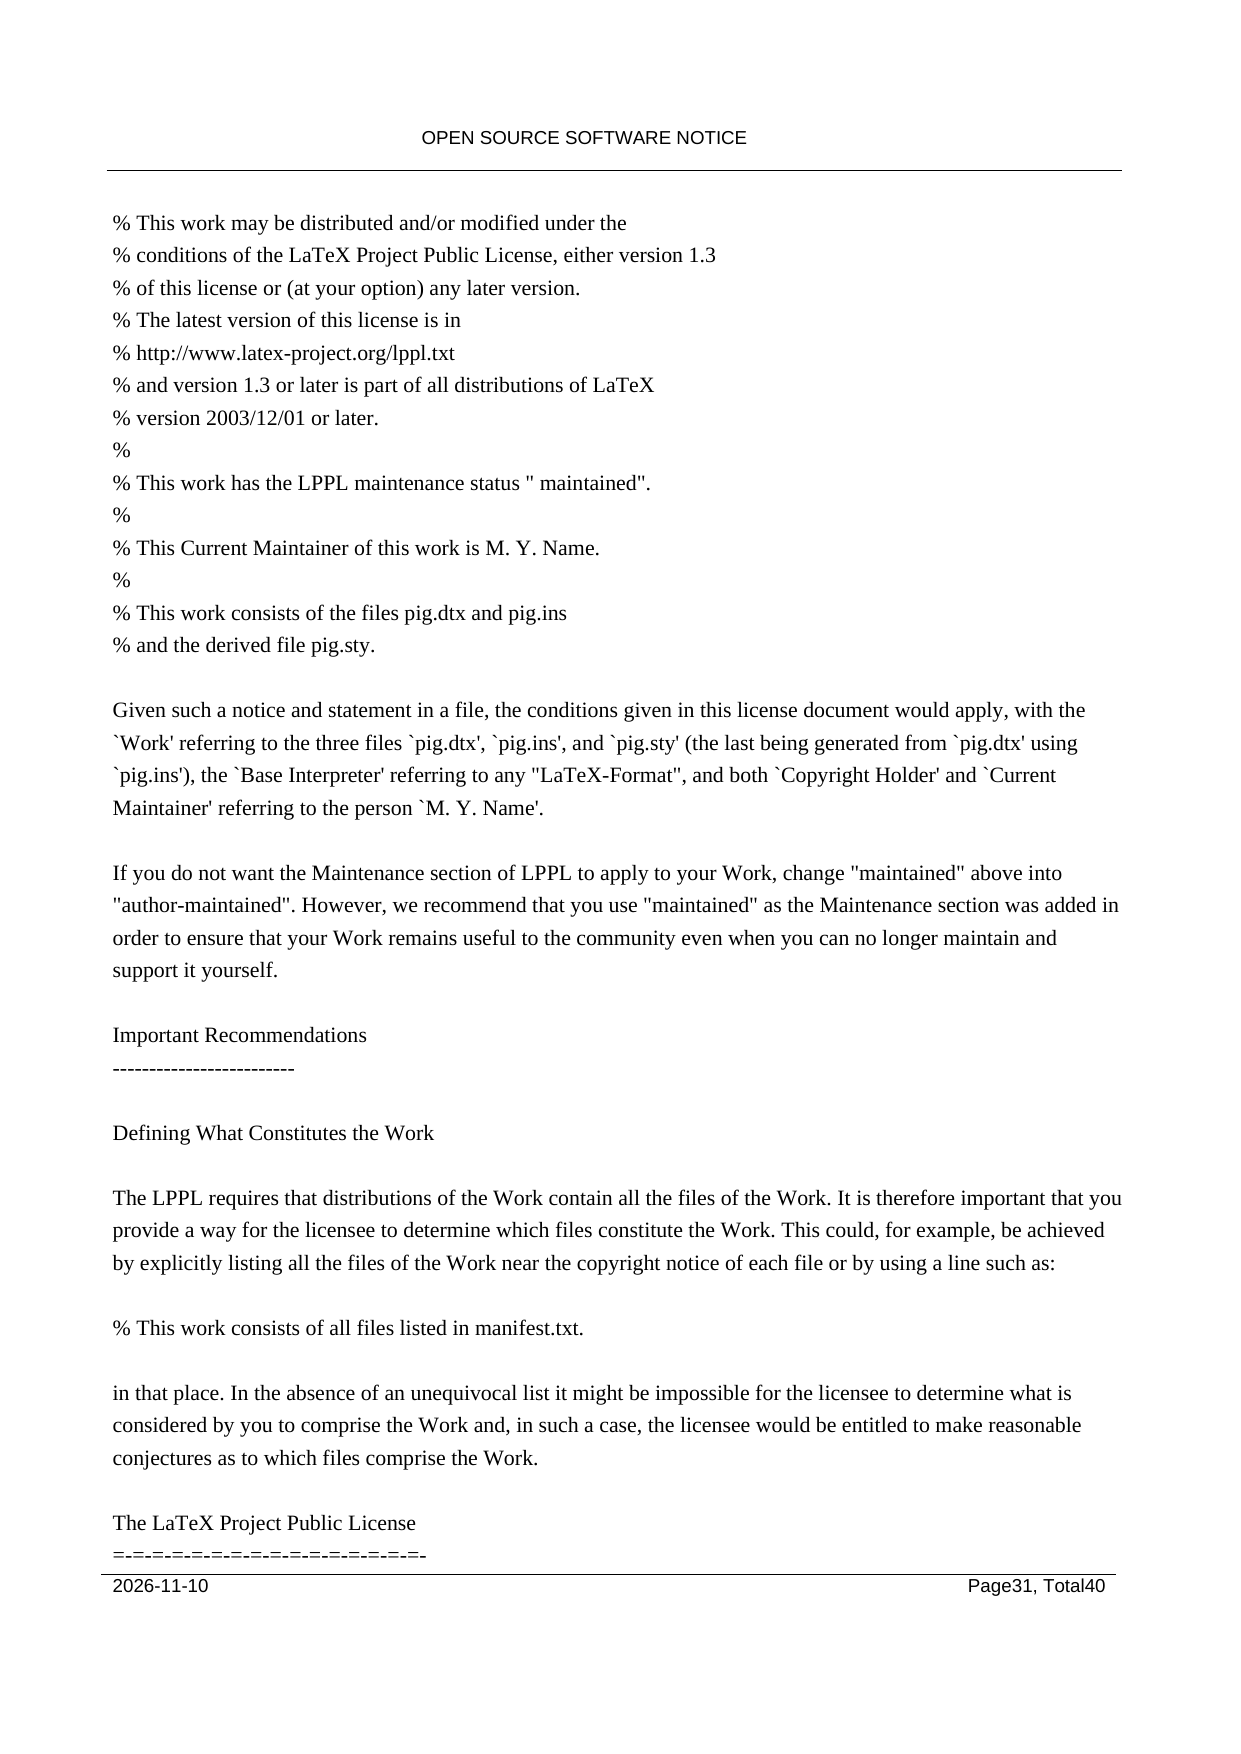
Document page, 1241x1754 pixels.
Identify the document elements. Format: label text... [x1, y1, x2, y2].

text % of this license or (at your option) any later version. [112, 271, 1128, 304]
text % This work consists of the files pig.dtx and pig.ins [112, 596, 1128, 629]
text % [112, 434, 1128, 466]
text % This work consists of all files listed in manifest.txt. [112, 1311, 1128, 1344]
text % [112, 564, 1128, 596]
text If you do not want the Maintenance section of LPPL to apply to your Work, change "maintained" above into "author-maintained". However, we recommend that you use "maintained" as the Maintenance section was added in order to ensure that your Work remains useful to the community even when you can no longer maintain and support it yourself. [112, 856, 1128, 986]
text % http://www.latex-project.org/lppl.txt [112, 336, 1128, 369]
text Important Recommendations [112, 1019, 1128, 1051]
text ------------------------- [112, 1051, 1128, 1084]
text % and version 1.3 or later is part of all distributions of LaTeX [112, 369, 1128, 401]
text % [112, 499, 1128, 531]
text in that place. In the absence of an unequivocal list it might be impossible for the licensee to determine what is considered by you to comprise the Work and, in such a case, the licensee would be entitled to make reasonable conjectures as to which files comprise the Work. The LaTeX Project Public License [112, 1376, 1128, 1539]
text The LPPL requires that distributions of the Work contain all the files of the Work. It is therefore important that you provide a way for the licensee to determine which files constitute the Work. This could, for example, be achieved by explicitly listing all the files of the Work near the copyright notice of each file or by using a line such as: [112, 1181, 1128, 1279]
text Given such a notice and statement in a file, the conditions given in this license document would apply, with the `Work' referring to the three files `pig.dtx', `pig.ins', and `pig.sty' (the last being generated from `pig.dtx' using `pig.ins'), the `Base Interpreter' referring to any "LaTeX-Format", and both `Copyright Holder' and `Current Maintainer' referring to the person `M. Y. Name'. [112, 694, 1128, 824]
text Defining What Constitutes the Work [112, 1116, 1128, 1149]
text =-=-=-=-=-=-=-=-=-=-=-=-=-=-=-=- [112, 1539, 1128, 1571]
text % version 2003/12/01 or later. [112, 401, 1128, 434]
text % This Current Maintainer of this work is M. Y. Name. [112, 531, 1128, 564]
text % and the derived file pig.sty. [112, 629, 1128, 661]
text % conditions of the LaTeX Project Public License, either version 1.3 [112, 239, 1128, 271]
text % This work has the LPPL maintenance status " maintained". [112, 466, 1128, 499]
text % The latest version of this license is in [112, 304, 1128, 336]
text % This work may be distributed and/or modified under the [112, 206, 1128, 239]
